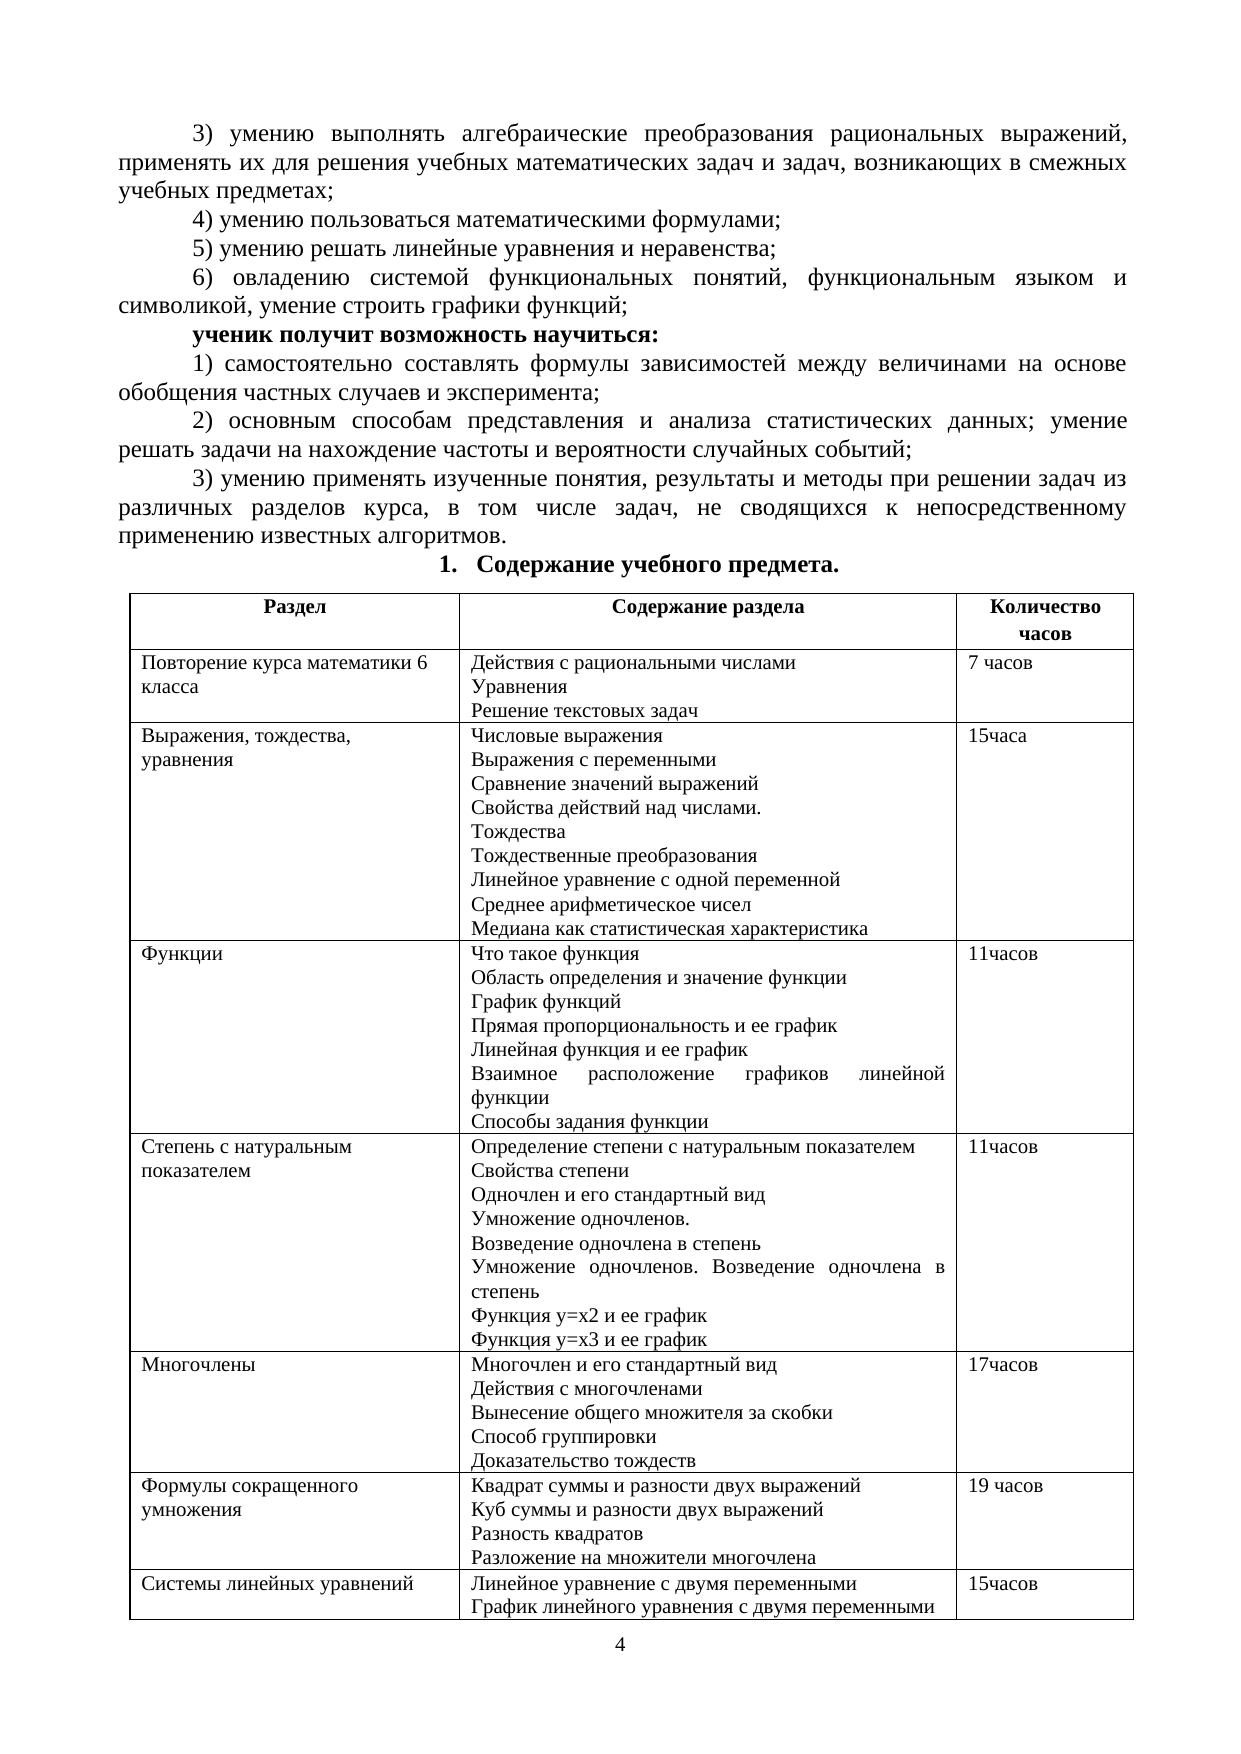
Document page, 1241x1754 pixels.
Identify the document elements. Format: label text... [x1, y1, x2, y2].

table_cell 11часов [957, 1134, 1133, 1351]
table_cell 15часов [957, 1570, 1133, 1618]
table_cell Числовые выражения Выражения с переменными Сравнение значений выражений Свойства действий над числами. Тождества Тождественные преобразования Линейное уравнение с одной переменной Среднее арифметическое чисел Медиана как статистическая характеристика [460, 723, 956, 939]
text 3) умению выполнять алгебраические преобразования рациональных выражений, применять их для решения учебных математических задач и задач, возникающих в смежных учебных предметах; [118, 118, 1128, 204]
table_header Содержание раздела [460, 594, 956, 649]
table_cell Многочлены [131, 1352, 459, 1472]
table_cell Формулы сокращенного умножения [131, 1473, 459, 1569]
table_cell Действия с рациональными числами Уравнения Решение текстовых задач [460, 650, 956, 722]
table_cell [460, 1570, 956, 1618]
text ученик получит возможность научиться: [118, 319, 1128, 348]
table_cell Выражения, тождества, уравнения [131, 723, 459, 939]
text 5) умению решать линейные уравнения и неравенства; [118, 233, 1128, 262]
table_cell Повторение курса математики 6 класса [131, 650, 459, 722]
table_header Количество часов [957, 594, 1133, 649]
text 2) основным способам представления и анализа статистических данных; умение решать задачи на нахождение частоты и вероятности случайных событий; [118, 406, 1128, 463]
table_cell 19 часов [957, 1473, 1133, 1569]
table_cell 11часов [957, 941, 1133, 1133]
table_cell Степень с натуральным показателем [131, 1134, 459, 1351]
table_cell Квадрат суммы и разности двух выражений Куб суммы и разности двух выражений Разность квадратов Разложение на множители многочлена [460, 1473, 956, 1569]
table_cell Определение степени с натуральным показателем Свойства степени Одночлен и его стандартный вид Умножение одночленов. Возведение одночлена в степень Умножение одночленов. Возведение одночлена в степень Функция у=х2 и ее график Функция у=х3 и ее график [460, 1134, 956, 1351]
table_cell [131, 1570, 459, 1618]
table_cell Многочлен и его стандартный вид Действия с многочленами Вынесение общего множителя за скобки Способ группировки Доказательство тождеств [460, 1352, 956, 1472]
text 6) овладению системой функциональных понятий, функциональным языком и символикой, умение строить графики функций; [118, 262, 1128, 319]
table_cell 15часа [957, 723, 1133, 939]
list Содержание учебного предмета. [156, 549, 1122, 578]
table_cell Функции [131, 941, 459, 1133]
table_cell Что такое функция Область определения и значение функции График функций Прямая пропорциональность и ее график Линейная функция и ее график Взаимное расположение графиков линейной функции Способы задания функции [460, 941, 956, 1133]
text 4) умению пользоваться математическими формулами; [118, 204, 1128, 233]
table_cell 17часов [957, 1352, 1133, 1472]
text 1) самостоятельно составлять формулы зависимостей между величинами на основе обобщения частных случаев и эксперимента; [118, 348, 1128, 406]
table_header Раздел [131, 594, 459, 649]
table_cell 7 часов [957, 650, 1133, 722]
text 3) умению применять изученные понятия, результаты и методы при решении задач из различных разделов курса, в том числе задач, не сводящихся к непосредственному применению известных алгоритмов. [118, 463, 1128, 549]
